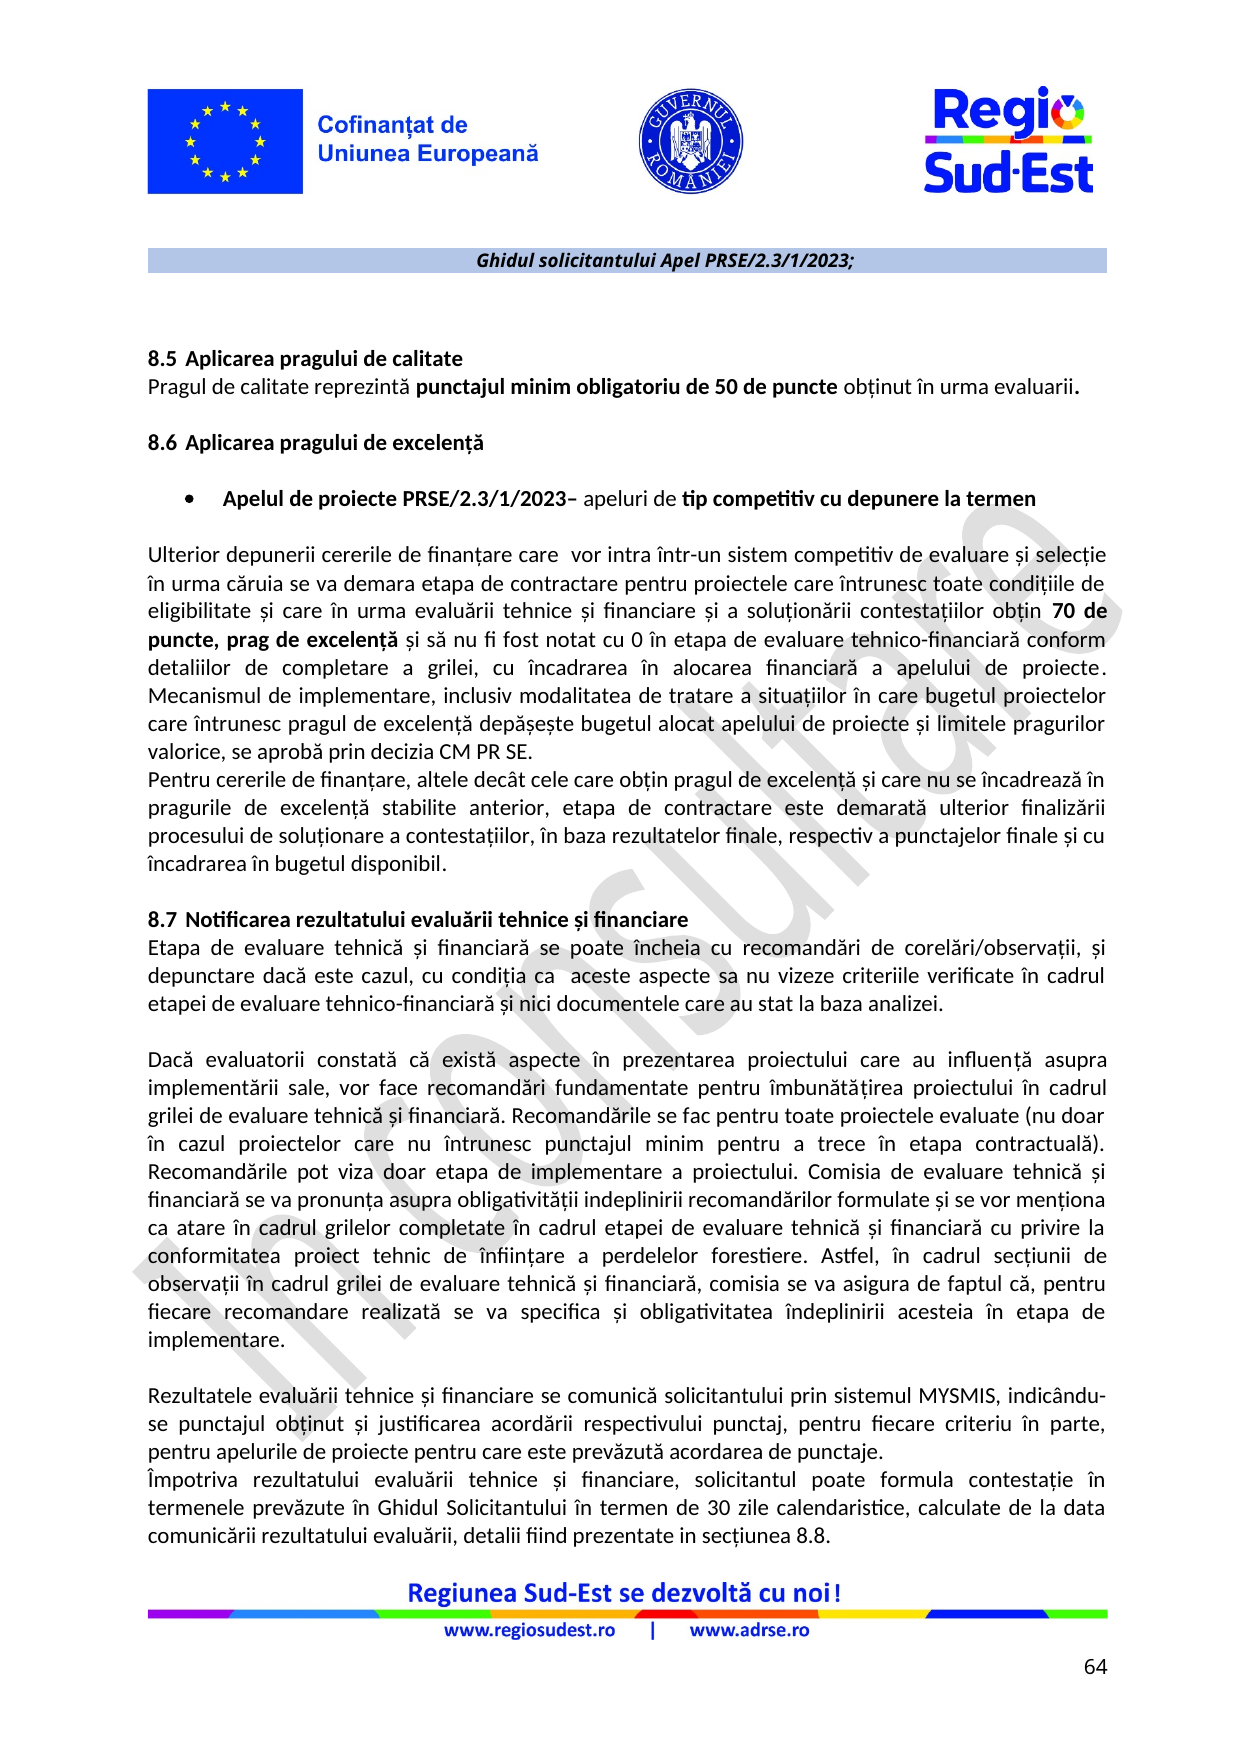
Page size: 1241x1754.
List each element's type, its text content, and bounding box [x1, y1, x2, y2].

text Pentru cererile de finanțare, altele decât cele care obțin pragul de excelență și care nu se încadrează în pragurile de excelență stabilite anterior, etapa de contractare este demarată ulterior finalizării procesului de soluționare a contestațiilor, în baza rezultatelor finale, respectiv a punctajelor finale și cu încadrarea în bugetul disponibil. [148, 765, 1107, 877]
subtitle Aplicarea pragului de calitate [148, 344, 1107, 372]
subtitle Notificarea rezultatului evaluării tehnice și financiare [148, 905, 1107, 933]
text Etapa de evaluare tehnică și financiară se poate încheia cu recomandări de corelări/observații, și depunctare dacă este cazul, cu condiția ca aceste aspecte sa nu vizeze criteriile verificate în cadrul etapei de evaluare tehnico-financiară și nici documentele care au stat la baza analizei. [148, 933, 1107, 1017]
text Împotriva rezultatului evaluării tehnice și financiare, solicitantul poate formula contestație în termenele prevăzute în Ghidul Solicitantului în termen de 30 zile calendaristice, calculate de la data comunicării rezultatului evaluării, detalii fiind prezentate in secțiunea 8.8. [148, 1465, 1107, 1549]
subtitle Aplicarea pragului de excelență [148, 428, 1107, 457]
picture [147, 1582, 1108, 1640]
list Apelul de proiecte PRSE/2.3/1/2023– apeluri de tip competitiv cu depunere la termen [185, 484, 1107, 513]
text Pragul de calitate reprezintă punctajul minim obligatoriu de 50 de puncte obținut în urma evaluarii. [148, 372, 1107, 401]
text Ulterior depunerii cererile de finanțare care vor intra într-un sistem competitiv de evaluare și selecție în urma căruia se va demara etapa de contractare pentru proiectele care întrunesc toate condițiile de eligibilitate și care în urma evaluării tehnice și financiare și a soluționării contestațiilor obțin 70 de puncte, prag de excelență și să nu fi fost notat cu 0 în etapa de evaluare tehnico-financiară conform detaliilor de completare a grilei, cu încadrarea în alocarea financiară a apelului de proiecte. Mecanismul de implementare, inclusiv modalitatea de tratare a situațiilor în care bugetul proiectelor care întrunesc pragul de excelență depășește bugetul alocat apelului de proiecte și limitele pragurilor valorice, se aprobă prin decizia CM PR SE. [148, 541, 1107, 765]
text Rezultatele evaluării tehnice și financiare se comunică solicitantului prin sistemul MYSMIS, indicându-se punctajul obținut și justificarea acordării respectivului punctaj, pentru fiecare criteriu în parte, pentru apelurile de proiecte pentru care este prevăzută acordarea de punctaje. [148, 1381, 1107, 1465]
text Dacă evaluatorii constată că există aspecte în prezentarea proiectului care au influenţă asupra implementării sale, vor face recomandări fundamentate pentru îmbunătăţirea proiectului în cadrul grilei de evaluare tehnică și financiară. Recomandările se fac pentru toate proiectele evaluate (nu doar în cazul proiectelor care nu întrunesc punctajul minim pentru a trece în etapa contractuală). Recomandările pot viza doar etapa de implementare a proiectului. Comisia de evaluare tehnică și financiară se va pronunța asupra obligativității indeplinirii recomandărilor formulate și se vor menționa ca atare în cadrul grilelor completate în cadrul etapei de evaluare tehnică și financiară cu privire la conformitatea proiect tehnic de înfiinţare a perdelelor forestiere. Astfel, în cadrul secțiunii de observații în cadrul grilei de evaluare tehnică și financiară, comisia se va asigura de faptul că, pentru fiecare recomandare realizată se va specifica și obligativitatea îndeplinirii acesteia în etapa de implementare. [148, 1045, 1107, 1353]
picture [147, 86, 1093, 195]
